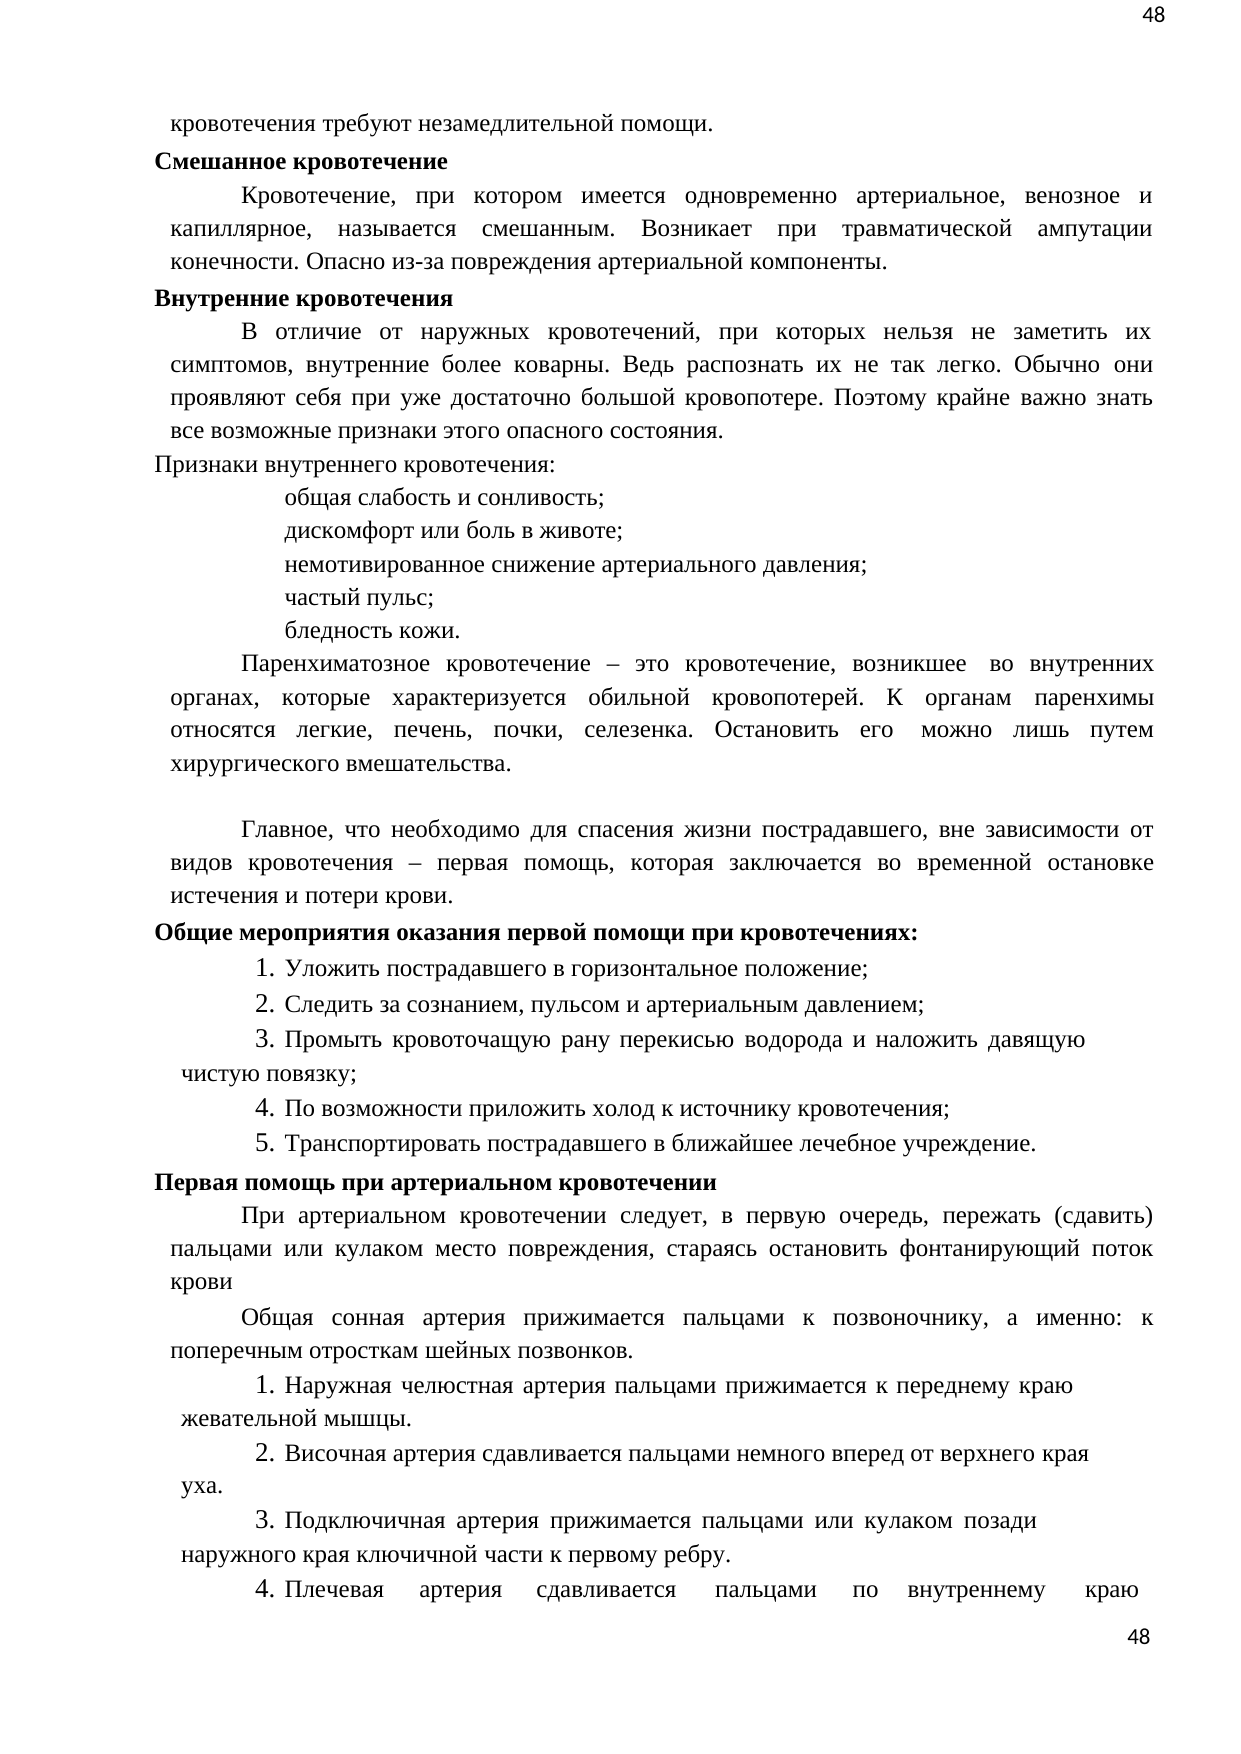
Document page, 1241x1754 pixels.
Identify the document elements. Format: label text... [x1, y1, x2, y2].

text Кровотечение, при котором имеется одновременно артериальное, венозное и капиллярное, называется смешанным. Возникает при травматической ампутации конечности. Опасно из-за повреждения артериальной компоненты. [170, 180, 1153, 274]
text Общие мероприятия оказания первой помощи при кровотечениях: [154, 914, 1165, 947]
text Признаки внутреннего кровотечения: [154, 449, 1165, 478]
list общая слабость и сонливость; [255, 482, 1165, 511]
text Первая помощь при артериальном кровотечении [154, 1163, 1165, 1197]
text Общая сонная артерия прижимается пальцами к позвоночнику, а именно: к поперечным отросткам шейных позвонков. [170, 1302, 1153, 1364]
text Смешанное кровотечение [154, 143, 1165, 176]
list бледность кожи. [255, 615, 1165, 644]
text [170, 108, 1154, 137]
list Следить за сознанием, пульсом и артериальным давлением; [255, 987, 1165, 1018]
text Паренхиматозное кровотечение – это кровотечение, возникшее во внутренних органах, которые характеризуется обильной кровопотерей. К органам паренхимы относятся легкие, печень, почки, селезенка. Остановить его можно лишь путем хирургического вмешательства. [170, 648, 1154, 776]
list Промыть кровоточащую рану перекисью водорода и наложить давящую чистую повязку; [181, 1022, 1149, 1086]
list Наружная челюстная артерия пальцами прижимается к переднему краю жевательной мышцы. [181, 1368, 1137, 1432]
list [181, 1572, 1141, 1603]
list Подключичная артерия прижимается пальцами или кулаком позади наружного края ключичной части к первому ребру. [181, 1503, 1097, 1568]
list немотивированное снижение артериального давления; [255, 549, 1165, 577]
text Главное, что необходимо для спасения жизни пострадавшего, вне зависимости от видов кровотечения – первая помощь, которая заключается во временной остановке истечения и потери крови. [170, 814, 1154, 909]
text Внутренние кровотечения [154, 279, 1165, 313]
list частый пульс; [255, 582, 1165, 611]
list Уложить пострадавшего в горизонтальное положение; [255, 951, 1165, 982]
list дискомфорт или боль в животе; [255, 516, 1165, 544]
text При артериальном кровотечении следует, в первую очередь, пережать (сдавить) пальцами или кулаком место повреждения, стараясь остановить фонтанирующий поток крови [170, 1200, 1153, 1295]
list Височная артерия сдавливается пальцами немного вперед от верхнего края уха. [181, 1436, 1096, 1499]
text В отличие от наружных кровотечений, при которых нельзя не заметить их симптомов, внутренние более коварны. Ведь распознать их не так легко. Обычно они проявляют себя при уже достаточно большой кровопотере. Поэтому крайне важно знать все возможные признаки этого опасного состояния. [170, 316, 1153, 444]
list Транспортировать пострадавшего в ближайшее лечебное учреждение. [255, 1126, 1165, 1157]
list По возможности приложить холод к источнику кровотечения; [255, 1091, 1165, 1122]
